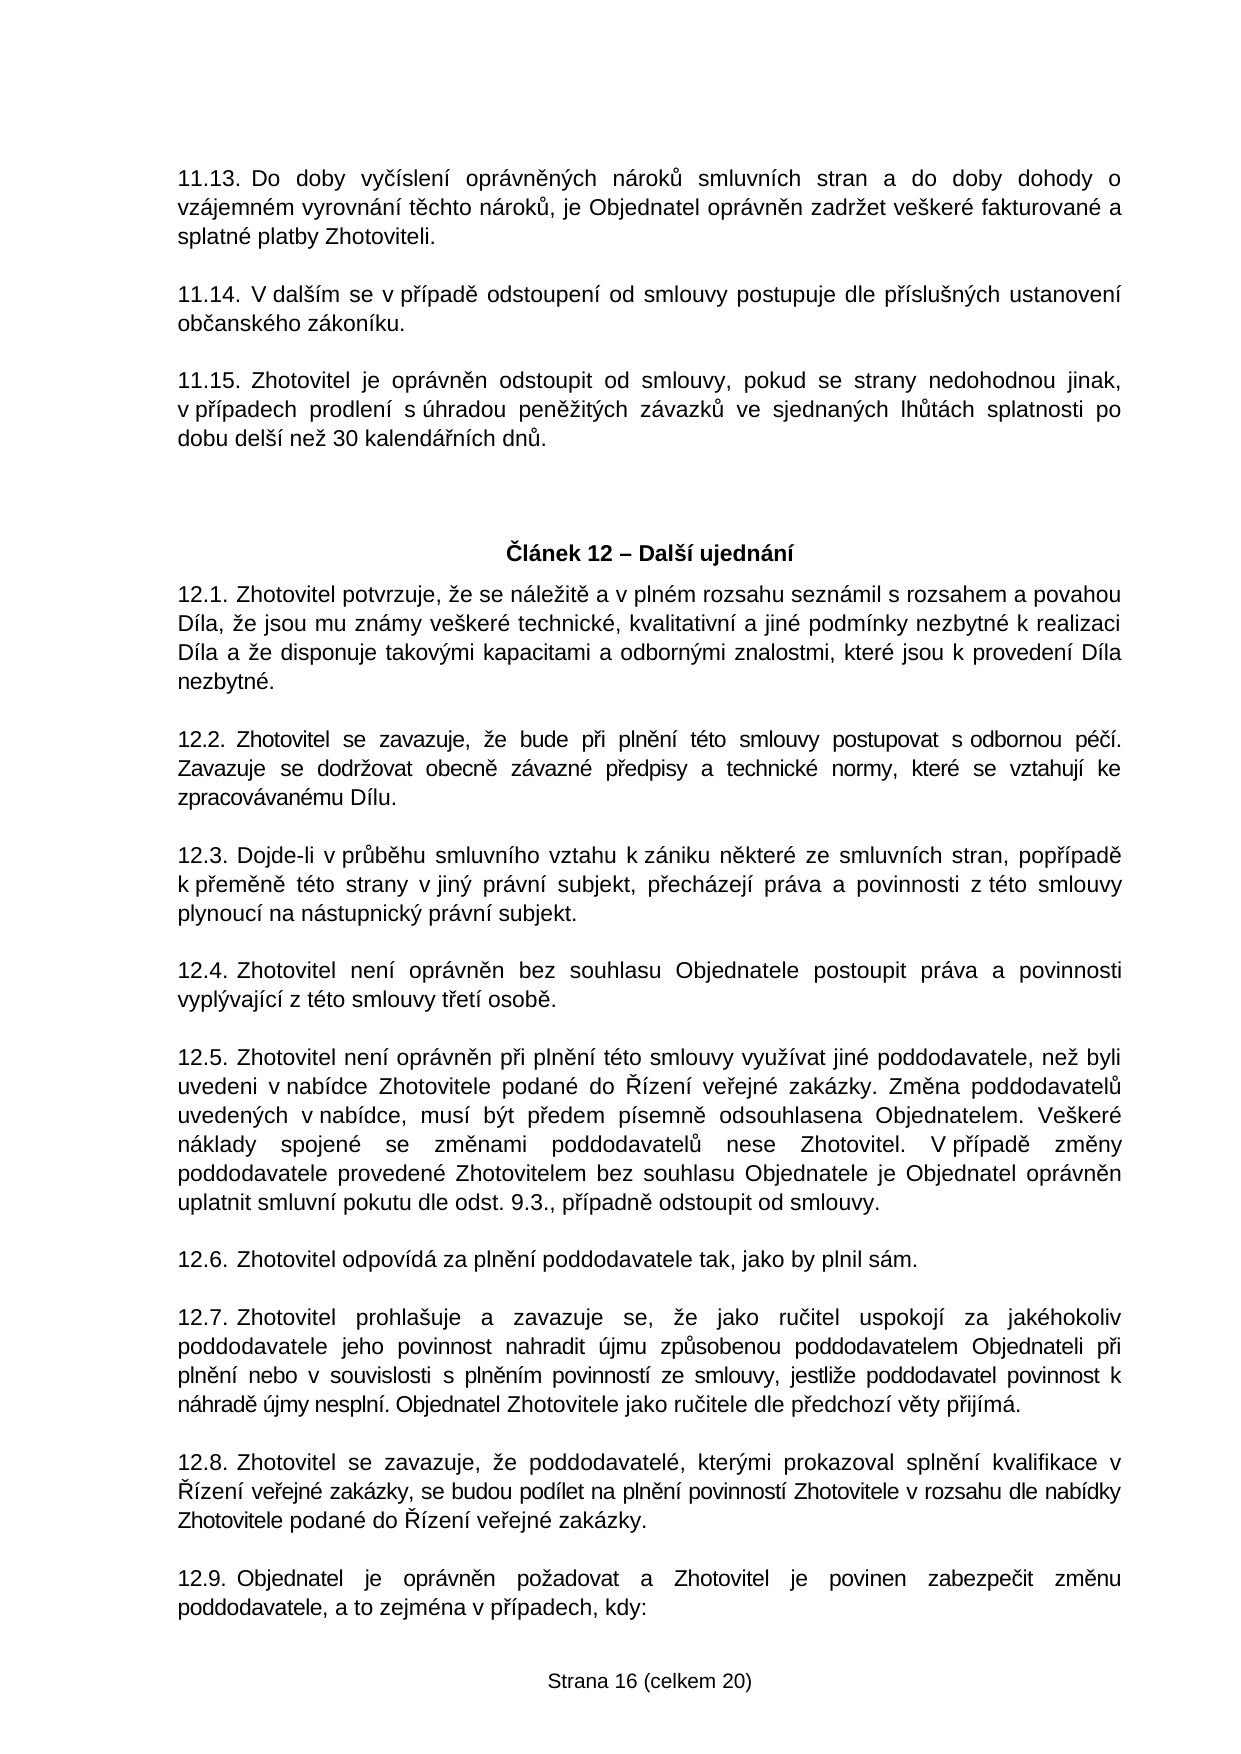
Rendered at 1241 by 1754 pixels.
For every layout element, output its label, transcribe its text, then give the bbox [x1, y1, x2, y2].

list Zhotovitel není oprávněn bez souhlasu Objednatele postoupit práva a povinnosti vyplývající z této smlouvy třetí osobě. [177, 957, 1122, 1013]
list V dalším se v případě odstoupení od smlouvy postupuje dle příslušných ustanovení občanského zákoníku. [177, 281, 1122, 336]
list Zhotovitel není oprávněn při plnění této smlouvy využívat jiné poddodavatele, než byli uvedeni v nabídce Zhotovitele podané do Řízení veřejné zakázky. Změna poddodavatelů uvedených v nabídce, musí být předem písemně odsouhlasena Objednatelem. Veškeré náklady spojené se změnami poddodavatelů nese Zhotovitel. V případě změny poddodavatele provedené Zhotovitelem bez souhlasu Objednatele je Objednatel oprávněn uplatnit smluvní pokutu dle odst. 9.3., případně odstoupit od smlouvy. [177, 1044, 1122, 1215]
list Zhotovitel je oprávněn odstoupit od smlouvy, pokud se strany nedohodnou jinak, v případech prodlení s úhradou peněžitých závazků ve sjednaných lhůtách splatnosti po dobu delší než 30 kalendářních dnů. [177, 367, 1122, 452]
text Článek 12 – Další ujednání [177, 540, 1122, 566]
list Objednatel je oprávněn požadovat a Zhotovitel je povinen zabezpečit změnu poddodavatele, a to zejména v případech, kdy: [177, 1564, 1122, 1620]
list Zhotovitel odpovídá za plnění poddodavatele tak, jako by plnil sám. [177, 1246, 1122, 1273]
list Do doby vyčíslení oprávněných nároků smluvních stran a do doby dohody o vzájemném vyrovnání těchto nároků, je Objednatel oprávněn zadržet veškeré fakturované a splatné platby Zhotoviteli. [177, 165, 1122, 249]
list Zhotovitel potvrzuje, že se náležitě a v plném rozsahu seznámil s rozsahem a povahou Díla, že jsou mu známy veškeré technické, kvalitativní a jiné podmínky nezbytné k realizaci Díla a že disponuje takovými kapacitami a odbornými znalostmi, které jsou k provedení Díla nezbytné. [177, 581, 1122, 694]
list Zhotovitel se zavazuje, že bude při plnění této smlouvy postupovat s odbornou péčí. Zavazuje se dodržovat obecně závazné předpisy a technické normy, které se vztahují ke zpracovávanému Dílu. [177, 726, 1122, 810]
list Zhotovitel prohlašuje a zavazuje se, že jako ručitel uspokojí za jakéhokoliv poddodavatele jeho povinnost nahradit újmu způsobenou poddodavatelem Objednateli při plnění nebo v souvislosti s plněním povinností ze smlouvy, jestliže poddodavatel povinnost k náhradě újmy nesplní. Objednatel Zhotovitele jako ručitele dle předchozí věty přijímá. [177, 1304, 1122, 1418]
list Zhotovitel se zavazuje, že poddodavatelé, kterými prokazoval splnění kvalifikace v Řízení veřejné zakázky, se budou podílet na plnění povinností Zhotovitele v rozsahu dle nabídky Zhotovitele podané do Řízení veřejné zakázky. [177, 1449, 1122, 1533]
list Dojde-li v průběhu smluvního vztahu k zániku některé ze smluvních stran, popřípadě k přeměně této strany v jiný právní subjekt, přecházejí práva a povinnosti z této smlouvy plynoucí na nástupnický právní subjekt. [177, 842, 1122, 926]
